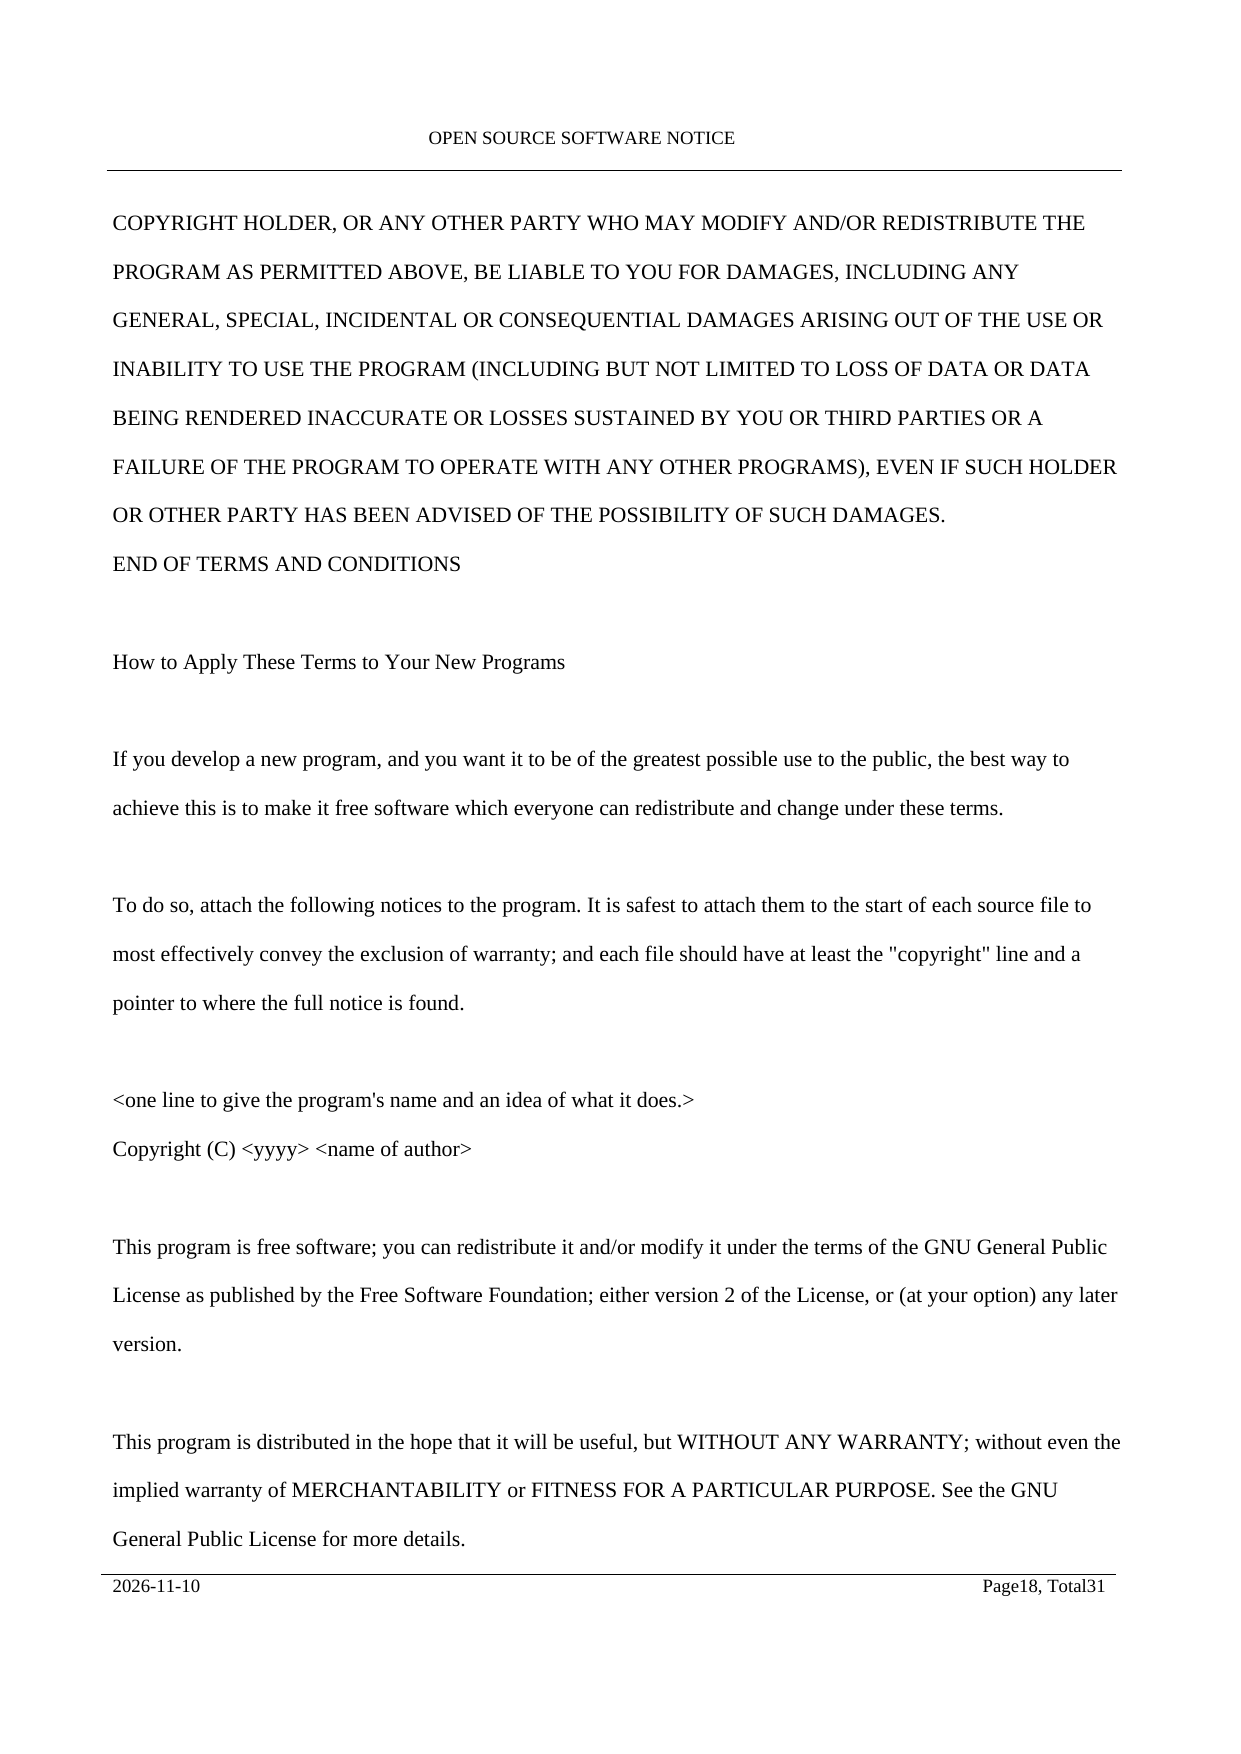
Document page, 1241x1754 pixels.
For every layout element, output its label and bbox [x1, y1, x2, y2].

text [112, 206, 1128, 1555]
